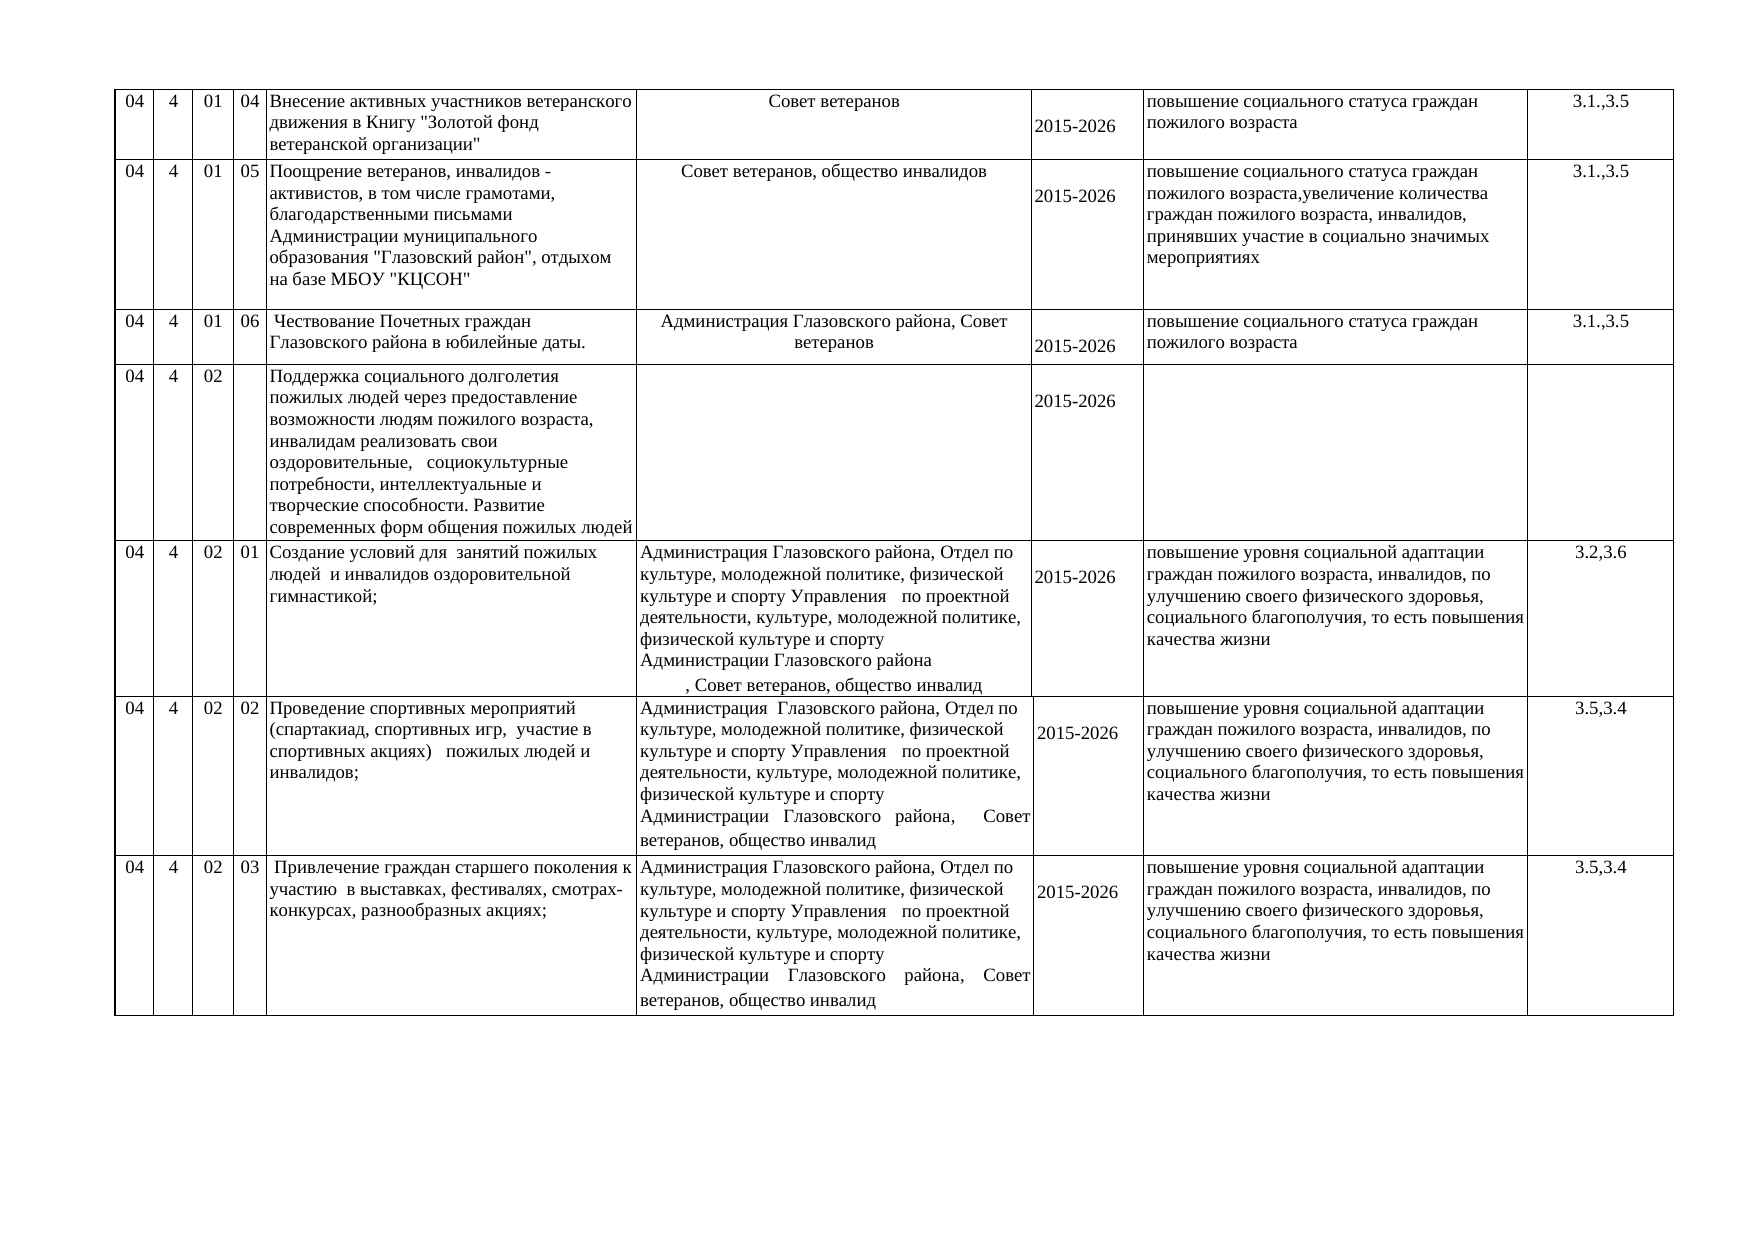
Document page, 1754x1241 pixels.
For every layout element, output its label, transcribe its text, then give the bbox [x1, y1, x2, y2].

table_cell Поощрение ветеранов, инвалидов - активистов, в том числе грамотами, благодарственными письмами Администрации муниципального образования "Глазовский район", отдыхом на базе МБОУ "КЦСОН" [267, 160, 636, 308]
table_cell 04 [234, 90, 266, 159]
table_cell 03 [234, 856, 266, 1015]
table_cell Привлечение граждан старшего поколения к участию в выставках, фестивалях, смотрах-конкурсах, разнообразных акциях; [267, 856, 636, 1015]
table_cell [637, 365, 1031, 540]
table_cell Проведение спортивных мероприятий (спартакиад, спортивных игр, участие в спортивных акциях) пожилых людей и инвалидов; [267, 697, 636, 855]
table_cell 2015-2026 [1034, 697, 1143, 855]
table_cell 3.5,3.4 [1528, 856, 1673, 1015]
table_cell Поддержка социального долголетия пожилых людей через предоставление возможности людям пожилого возраста, инвалидам реализовать свои оздоровительные, социокультурные потребности, интеллектуальные и творческие способности. Развитие современных форм общения пожилых людей [267, 365, 636, 540]
table_cell 4 [154, 856, 192, 1015]
table_cell 3.1.,3.5 [1528, 90, 1673, 159]
table_cell 04 [116, 697, 153, 855]
table_cell Создание условий для занятий пожилых людей и инвалидов оздоровительной гимнастикой; [267, 541, 636, 696]
table_cell 4 [154, 541, 192, 696]
table_cell 01 [234, 541, 266, 696]
table_cell [1528, 365, 1673, 540]
table_cell [1144, 365, 1527, 540]
table_cell 4 [154, 365, 192, 540]
table_cell [234, 365, 266, 540]
table_cell 04 [116, 160, 153, 308]
table_cell 02 [193, 365, 233, 540]
table_cell 04 [116, 541, 153, 696]
table_cell 04 [116, 90, 153, 159]
table_cell повышение социального статуса граждан пожилого возраста [1144, 310, 1527, 364]
table_cell 06 [234, 310, 266, 364]
table_cell 3.2,3.6 [1528, 541, 1673, 696]
table_cell 04 [116, 856, 153, 1015]
table_cell 2015-2026 [1032, 365, 1143, 540]
table_cell 4 [154, 90, 192, 159]
table_cell 3.1.,3.5 [1528, 310, 1673, 364]
table_cell 04 [116, 365, 153, 540]
table_cell 05 [234, 160, 266, 308]
table_cell 2015-2026 [1034, 856, 1143, 1015]
table_cell 2015-2026 [1032, 310, 1143, 364]
table_cell 2015-2026 [1032, 90, 1143, 159]
table_cell 01 [193, 90, 233, 159]
table_cell 04 [116, 310, 153, 364]
table_cell Администрация Глазовского района, Совет ветеранов [637, 310, 1031, 364]
table_cell 02 [193, 697, 233, 855]
table_cell повышение социального статуса граждан пожилого возраста [1144, 90, 1527, 159]
table_cell 4 [154, 697, 192, 855]
table_cell 01 [193, 160, 233, 308]
table_cell Совет ветеранов [637, 90, 1031, 159]
table_cell повышение социального статуса граждан пожилого возраста,увеличение количества граждан пожилого возраста, инвалидов, принявших участие в социально значимых мероприятиях [1144, 160, 1527, 308]
table_cell 02 [234, 697, 266, 855]
table_cell 2015-2026 [1032, 541, 1143, 696]
table_cell 2015-2026 [1032, 160, 1143, 308]
table_cell 4 [154, 310, 192, 364]
table_cell 02 [193, 856, 233, 1015]
table_cell 01 [193, 310, 233, 364]
table_cell 4 [154, 160, 192, 308]
table_cell 02 [193, 541, 233, 696]
table_cell 3.1.,3.5 [1528, 160, 1673, 308]
table_cell Совет ветеранов, общество инвалидов [637, 160, 1031, 308]
table_cell 3.5,3.4 [1528, 697, 1673, 855]
table_cell Чествование Почетных граждан Глазовского района в юбилейные даты. [267, 310, 636, 364]
table_cell Внесение активных участников ветеранского движения в Книгу "Золотой фонд ветеранской организации" [267, 90, 636, 159]
